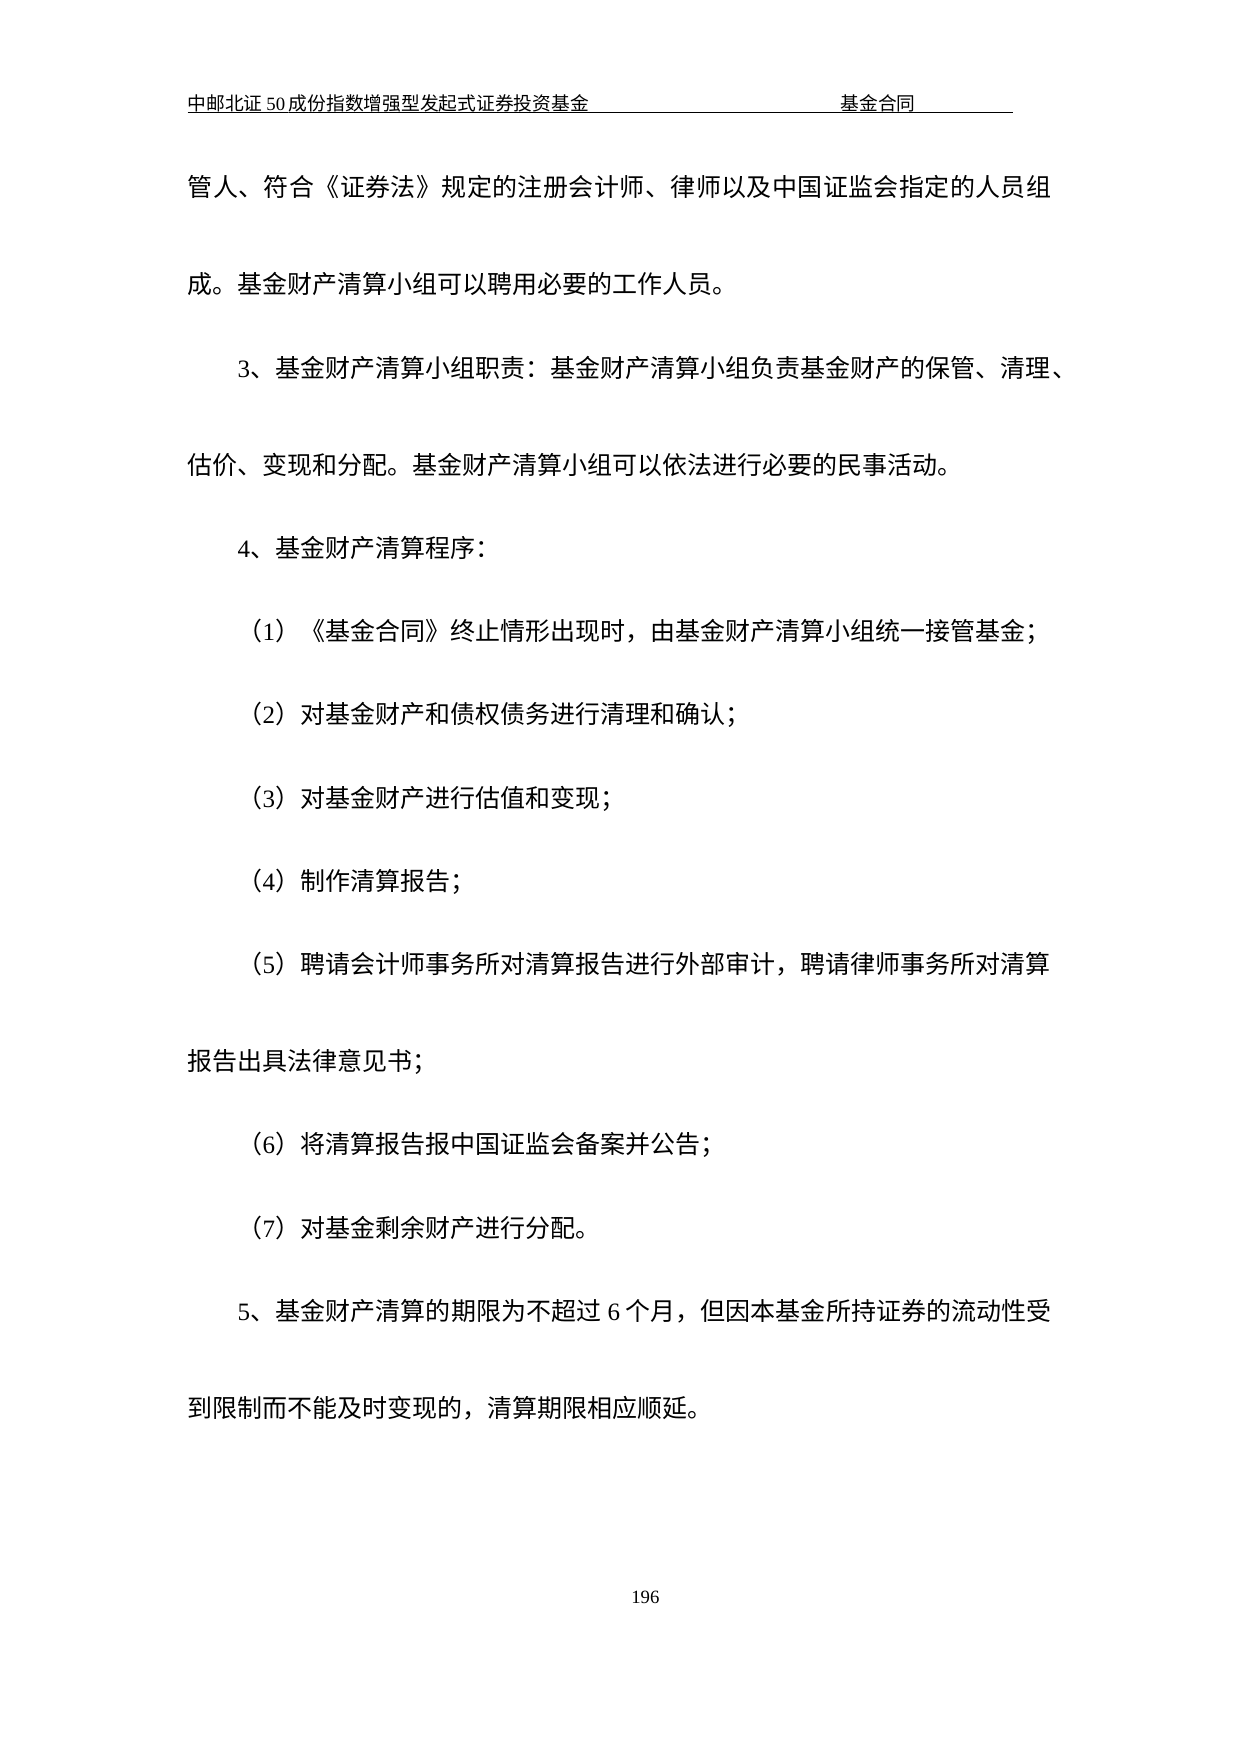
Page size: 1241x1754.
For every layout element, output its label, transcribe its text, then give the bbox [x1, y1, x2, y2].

text （3）对基金财产进行估值和变现； [187, 764, 1053, 829]
text （6）将清算报告报中国证监会备案并公告； [187, 1111, 1053, 1176]
text （7）对基金剩余财产进行分配。 [187, 1194, 1053, 1259]
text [187, 153, 1053, 316]
text （1）《基金合同》终止情形出现时，由基金财产清算小组统一接管基金； [187, 597, 1053, 662]
text （5）聘请会计师事务所对清算报告进行外部审计，聘请律师事务所对清算报告出具法律意见书； [187, 930, 1053, 1092]
text 4、基金财产清算程序： [187, 514, 1053, 579]
text （4）制作清算报告； [187, 847, 1053, 912]
text 5、基金财产清算的期限为不超过6个月，但因本基金所持证券的流动性受到限制而不能及时变现的，清算期限相应顺延。 [187, 1277, 1053, 1439]
text 3、基金财产清算小组职责：基金财产清算小组负责基金财产的保管、清理、估价、变现和分配。基金财产清算小组可以依法进行必要的民事活动。 [187, 334, 1053, 496]
text （2）对基金财产和债权债务进行清理和确认； [187, 681, 1053, 746]
